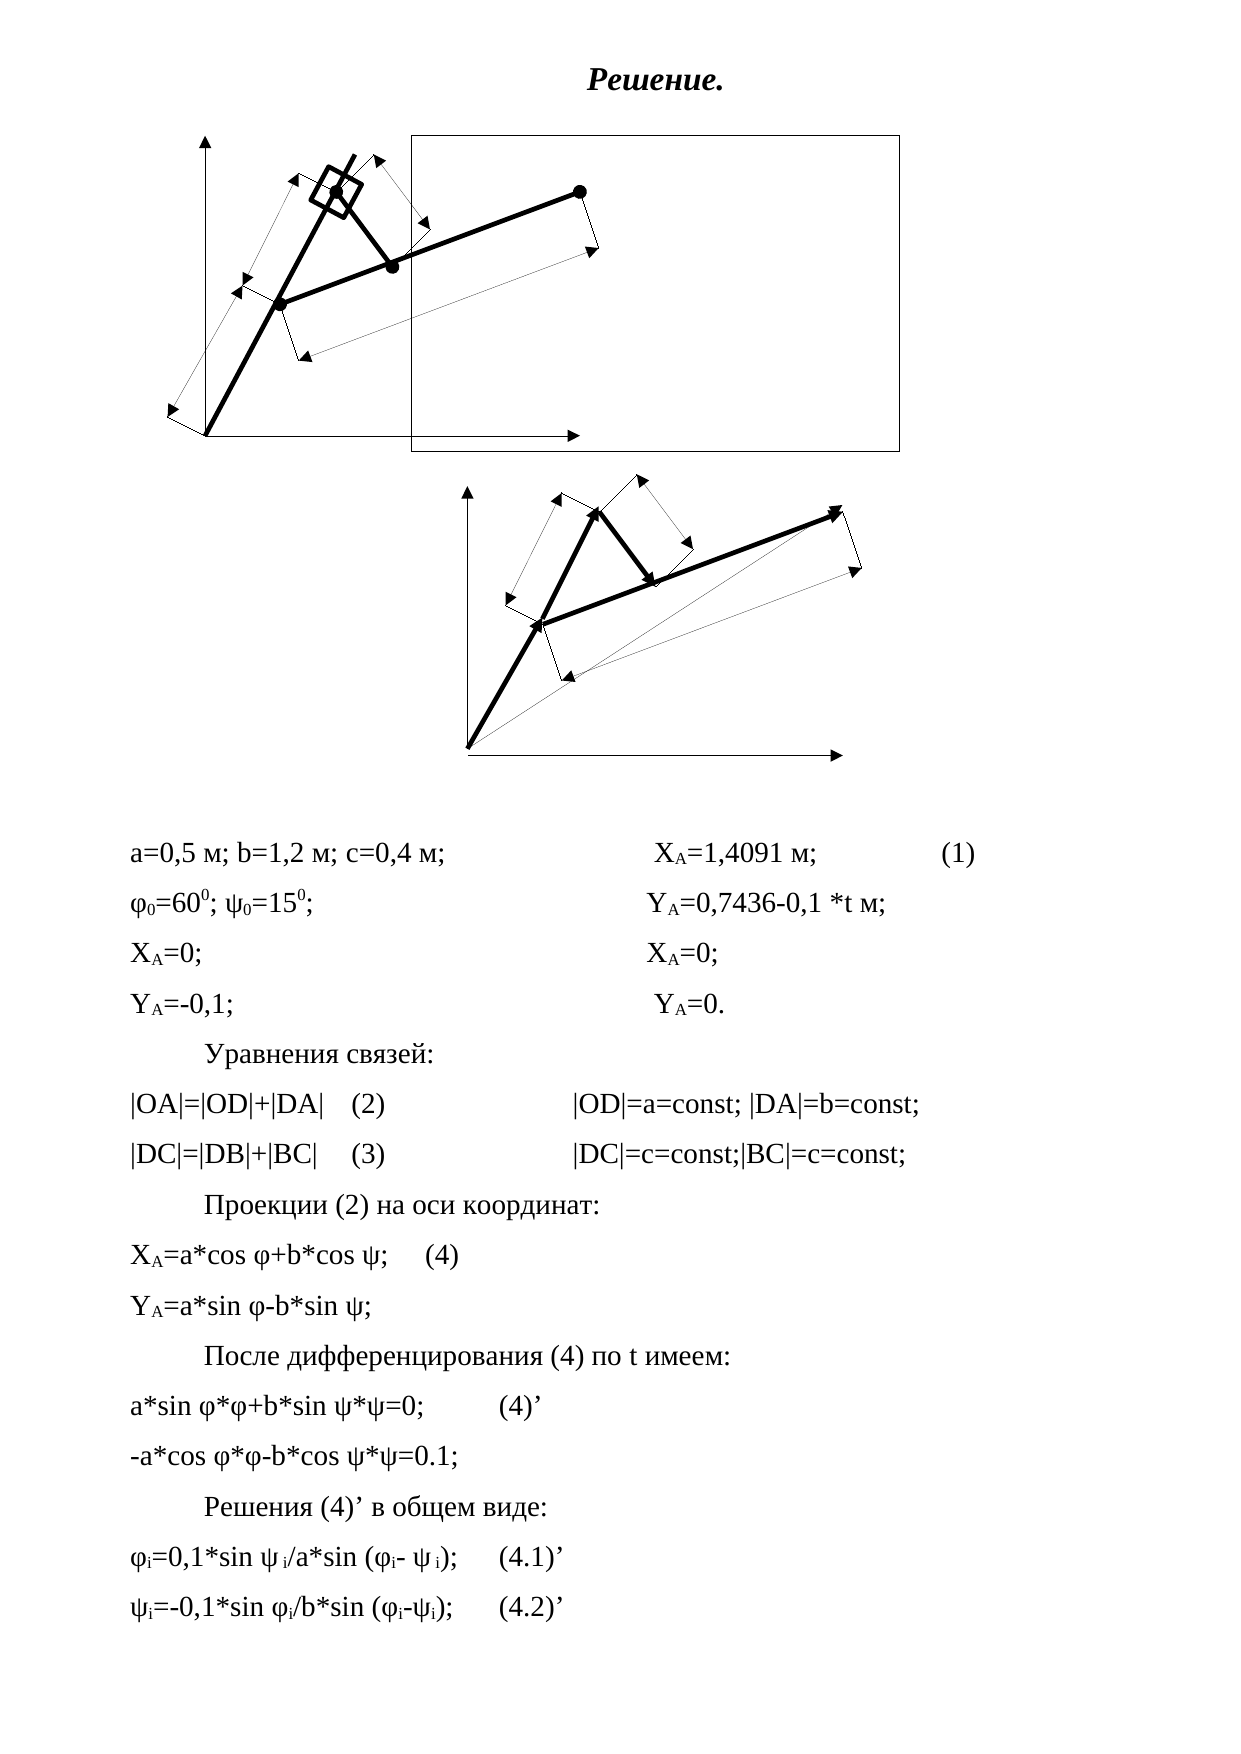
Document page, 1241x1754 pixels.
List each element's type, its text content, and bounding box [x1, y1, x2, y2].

text Решение. [130, 59, 1181, 97]
text φ0=600; ψ0=150; YА=0,7436-0,1 *t м; [130, 885, 1181, 919]
text |DC|=|DB|+|BC| (3) |DC|=c=const;|BC|=c=const; [130, 1137, 1181, 1170]
text YA=-0,1; YA=0. [130, 986, 1181, 1019]
text φi=0,1*sin ψ i/a*sin (φi- ψ i); (4.1)’ [130, 1539, 1181, 1573]
text XA=0; XA=0; [130, 935, 1181, 969]
text -a*cos φ*φ-b*cos ψ*ψ=0.1; [130, 1438, 1181, 1472]
text XA=a*cos φ+b*cos ψ; (4) [130, 1237, 1181, 1271]
text YA=a*sin φ-b*sin ψ; [130, 1288, 1181, 1321]
text Уравнения связей: [130, 1036, 1181, 1069]
text Решения (4)’ в общем виде: [130, 1489, 1181, 1522]
text а=0,5 м; b=1,2 м; c=0,4 м; ХА=1,4091 м; (1) [130, 835, 1181, 868]
text ψi=-0,1*sin φi/b*sin (φi-ψi); (4.2)’ [130, 1589, 1181, 1623]
text После дифференцирования (4) по t имеем: [130, 1338, 1181, 1371]
text a*sin φ*φ+b*sin ψ*ψ=0; (4)’ [130, 1388, 1181, 1422]
text Проекции (2) на оси координат: [130, 1187, 1181, 1221]
text |OA|=|OD|+|DA| (2) |OD|=a=const; |DA|=b=const; [130, 1086, 1181, 1120]
